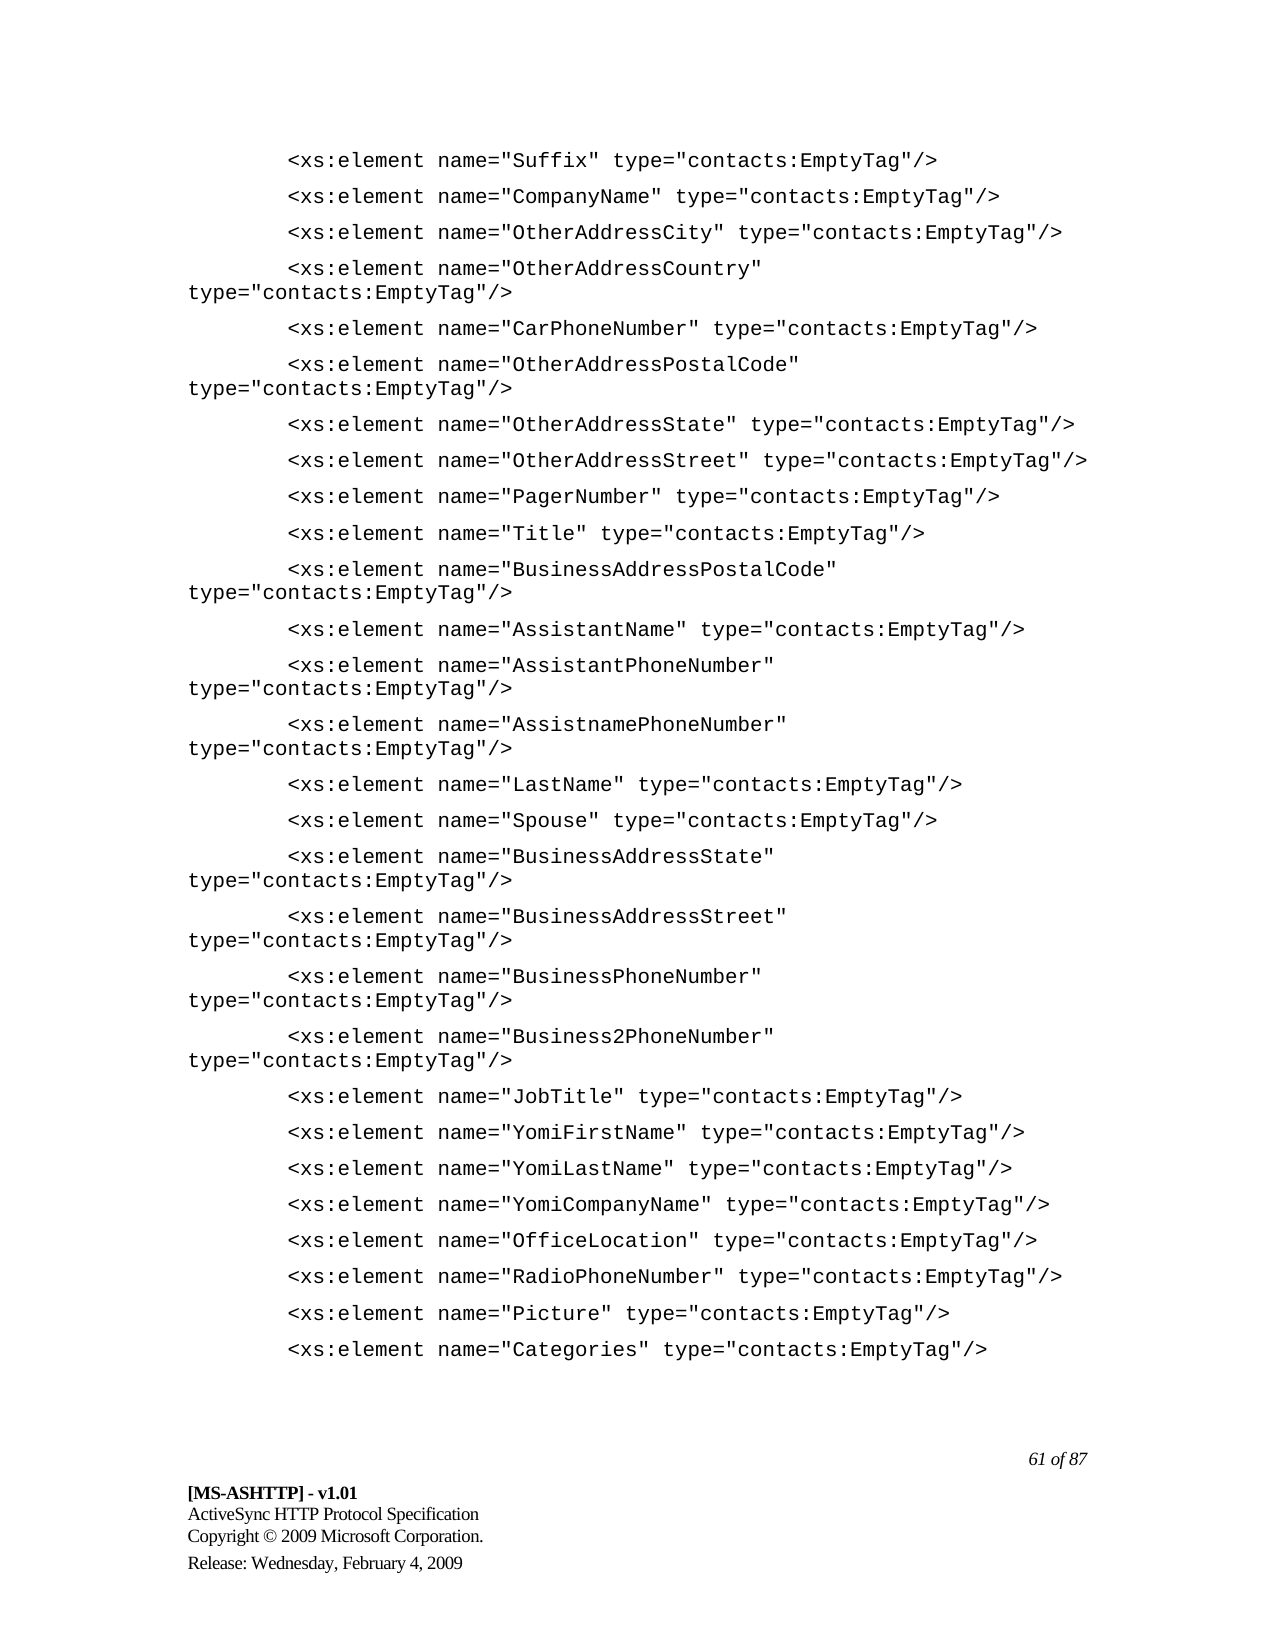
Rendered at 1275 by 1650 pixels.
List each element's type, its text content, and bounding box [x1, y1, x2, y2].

text <xs:element name="BusinessAddressStreet" type="contacts:EmptyTag"/> [187, 906, 1087, 954]
text <xs:element name="Picture" type="contacts:EmptyTag"/> [187, 1303, 1087, 1326]
text <xs:element name="RadioPhoneNumber" type="contacts:EmptyTag"/> [187, 1266, 1087, 1290]
text <xs:element name="BusinessAddressState" type="contacts:EmptyTag"/> [187, 847, 1087, 894]
text <xs:element name="BusinessPhoneNumber" type="contacts:EmptyTag"/> [187, 966, 1087, 1013]
text <xs:element name="Spouse" type="contacts:EmptyTag"/> [187, 810, 1087, 834]
text <xs:element name="Suffix" type="contacts:EmptyTag"/> [187, 150, 1087, 174]
text <xs:element name="YomiLastName" type="contacts:EmptyTag"/> [187, 1158, 1087, 1182]
text <xs:element name="AssistantName" type="contacts:EmptyTag"/> [187, 618, 1087, 642]
text <xs:element name="Categories" type="contacts:EmptyTag"/> [187, 1339, 1087, 1362]
text <xs:element name="AssistnamePhoneNumber" type="contacts:EmptyTag"/> [187, 714, 1087, 762]
text <xs:element name="Business2PhoneNumber" type="contacts:EmptyTag"/> [187, 1026, 1087, 1073]
text <xs:element name="PagerNumber" type="contacts:EmptyTag"/> [187, 486, 1087, 510]
text <xs:element name="CarPhoneNumber" type="contacts:EmptyTag"/> [187, 318, 1087, 342]
text <xs:element name="AssistantPhoneNumber" type="contacts:EmptyTag"/> [187, 655, 1087, 702]
text <xs:element name="YomiCompanyName" type="contacts:EmptyTag"/> [187, 1194, 1087, 1218]
text <xs:element name="OtherAddressCity" type="contacts:EmptyTag"/> [187, 222, 1087, 246]
text <xs:element name="CompanyName" type="contacts:EmptyTag"/> [187, 186, 1087, 210]
text <xs:element name="OfficeLocation" type="contacts:EmptyTag"/> [187, 1230, 1087, 1254]
text <xs:element name="OtherAddressStreet" type="contacts:EmptyTag"/> [187, 450, 1087, 474]
text <xs:element name="OtherAddressCountry" type="contacts:EmptyTag"/> [187, 258, 1087, 306]
text <xs:element name="LastName" type="contacts:EmptyTag"/> [187, 774, 1087, 798]
text <xs:element name="BusinessAddressPostalCode" type="contacts:EmptyTag"/> [187, 559, 1087, 606]
text <xs:element name="Title" type="contacts:EmptyTag"/> [187, 523, 1087, 546]
text <xs:element name="JobTitle" type="contacts:EmptyTag"/> [187, 1086, 1087, 1109]
text <xs:element name="YomiFirstName" type="contacts:EmptyTag"/> [187, 1122, 1087, 1146]
text <xs:element name="OtherAddressState" type="contacts:EmptyTag"/> [187, 414, 1087, 438]
text <xs:element name="OtherAddressPostalCode" type="contacts:EmptyTag"/> [187, 354, 1087, 402]
